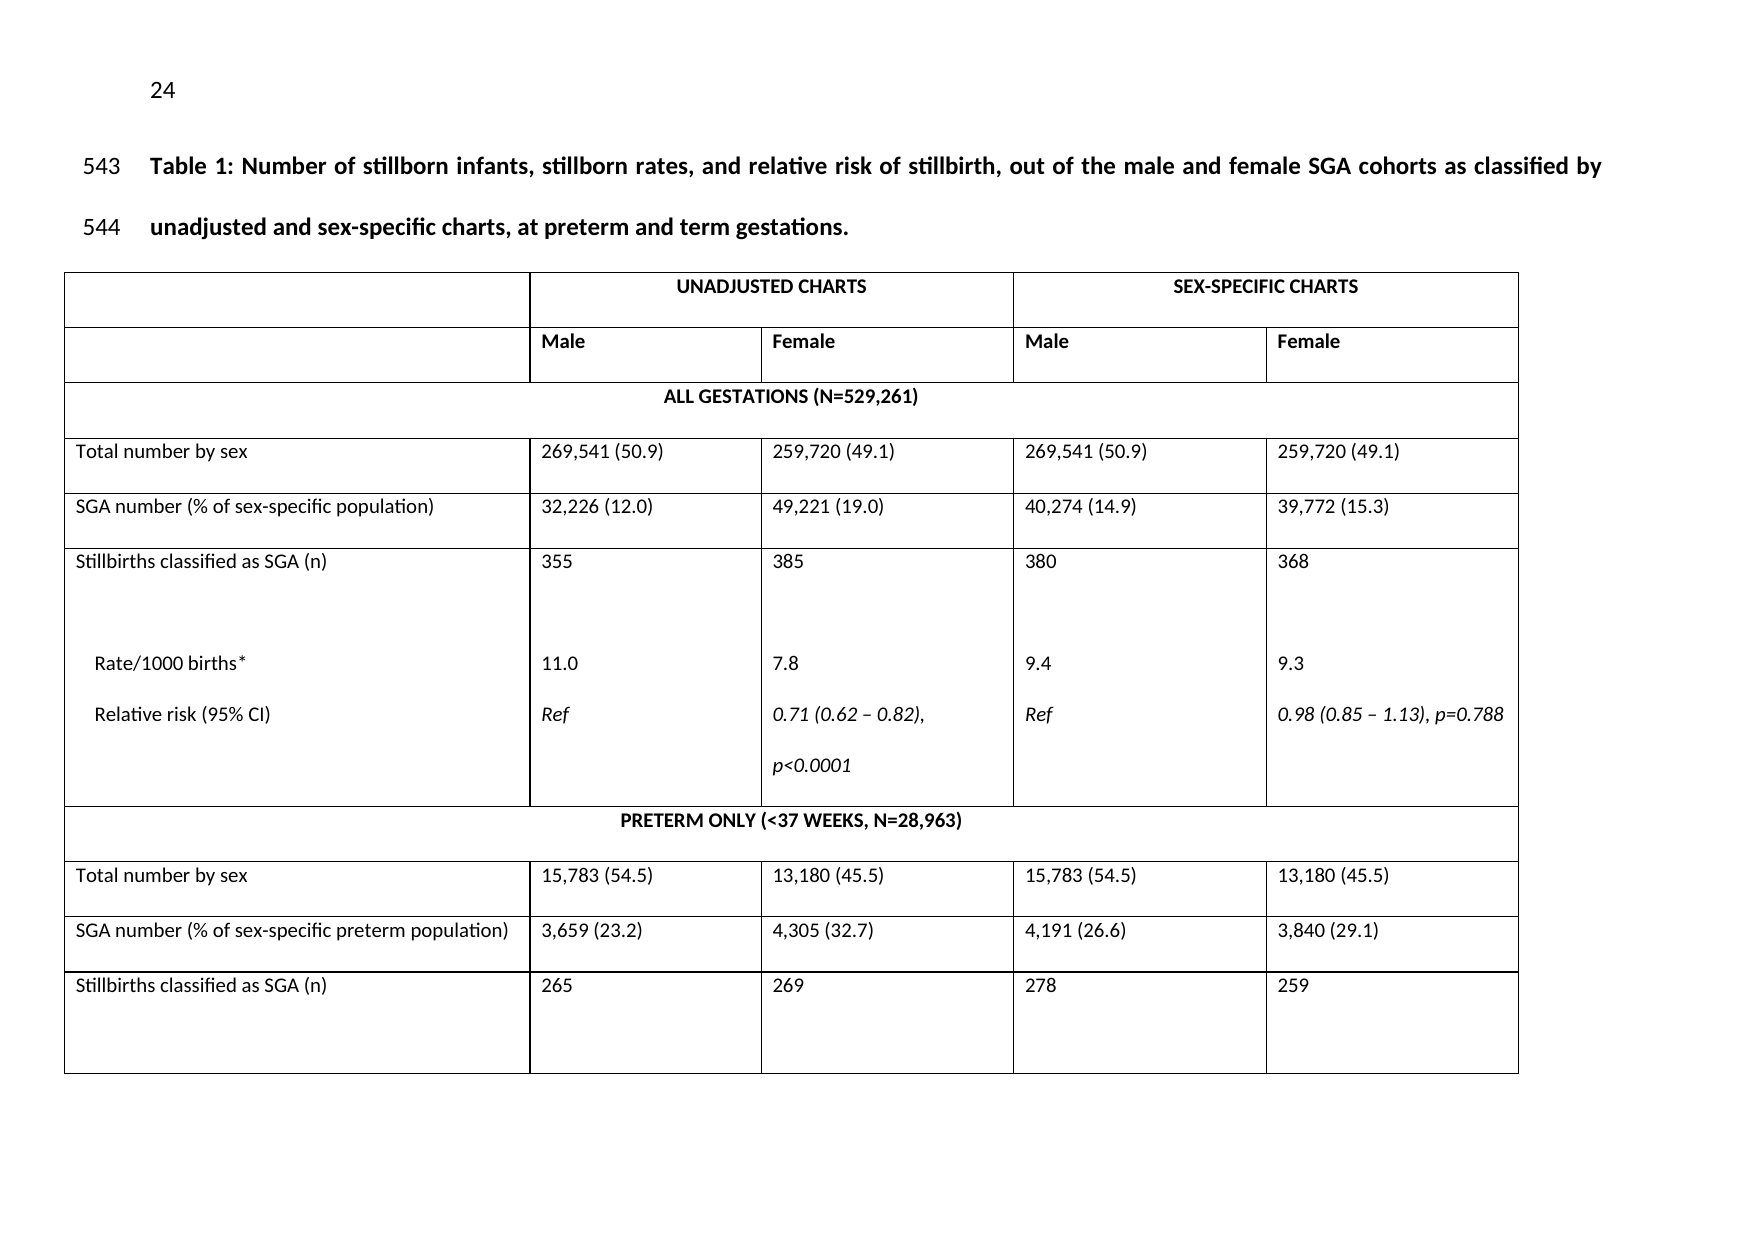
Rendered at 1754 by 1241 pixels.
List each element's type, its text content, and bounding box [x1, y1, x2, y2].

table_cell 269,541 (50.9) [531, 439, 761, 492]
table_cell 380 9.4 Ref [1014, 549, 1266, 806]
table_cell Total number by sex [65, 439, 529, 492]
table_cell 3,659 (23.2) [531, 917, 761, 971]
table_cell Stillbirths classified as SGA (n) Rate/1000 births* Relative risk (95% CI) [65, 549, 529, 806]
table_cell 13,180 (45.5) [1267, 862, 1518, 916]
table_cell 385 7.8 0.71 (0.62 – 0.82), p<0.0001 [762, 549, 1013, 806]
table_cell [65, 328, 529, 382]
table_cell SGA number (% of sex-specific preterm population) [65, 917, 529, 971]
table_header UNADJUSTED CHARTS [531, 273, 1013, 327]
table_cell 259,720 (49.1) [1267, 439, 1518, 492]
table_cell 278 66.3 Ref [1014, 973, 1266, 1073]
table_header [65, 273, 529, 327]
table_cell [65, 973, 529, 1073]
table_cell PRETERM ONLY (<37 WEEKS, N=28,963) [65, 807, 1518, 861]
table_cell 265 72.4 Ref [531, 973, 761, 1073]
text Table 1: Number of stillborn infants, stillborn rates, and relative risk of stillbirth, out of the male and female SGA cohorts as classified by unadjusted and sex-specific charts, at preterm and term gestations. [150, 150, 1604, 242]
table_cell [1267, 973, 1518, 1073]
table_cell 4,305 (32.7) [762, 917, 1013, 971]
table_header SEX-SPECIFIC CHARTS [1014, 273, 1518, 327]
table_cell 259,720 (49.1) [762, 439, 1013, 492]
table_cell 355 11.0 Ref [531, 549, 761, 806]
table_cell Male [531, 328, 761, 382]
table_cell Female [762, 328, 1013, 382]
table_cell 4,191 (26.6) [1014, 917, 1266, 971]
table_cell 15,783 (54.5) [1014, 862, 1266, 916]
table_cell 49,221 (19.0) [762, 494, 1013, 548]
table_cell 269,541 (50.9) [1014, 439, 1266, 492]
table_cell 368 9.3 0.98 (0.85 – 1.13), p=0.788 [1267, 549, 1518, 806]
table_cell 13,180 (45.5) [762, 862, 1013, 916]
table_cell ALL GESTATIONS (N=529,261) [65, 383, 1518, 437]
table_cell Female [1267, 328, 1518, 382]
table_cell 40,274 (14.9) [1014, 494, 1266, 548]
table_cell 32,226 (12.0) [531, 494, 761, 548]
table_cell Male [1014, 328, 1266, 382]
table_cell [762, 973, 1013, 1073]
table_cell Total number by sex [65, 862, 529, 916]
table_cell SGA number (% of sex-specific population) [65, 494, 529, 548]
table_cell 39,772 (15.3) [1267, 494, 1518, 548]
table_cell 15,783 (54.5) [531, 862, 761, 916]
table_cell 3,840 (29.1) [1267, 917, 1518, 971]
